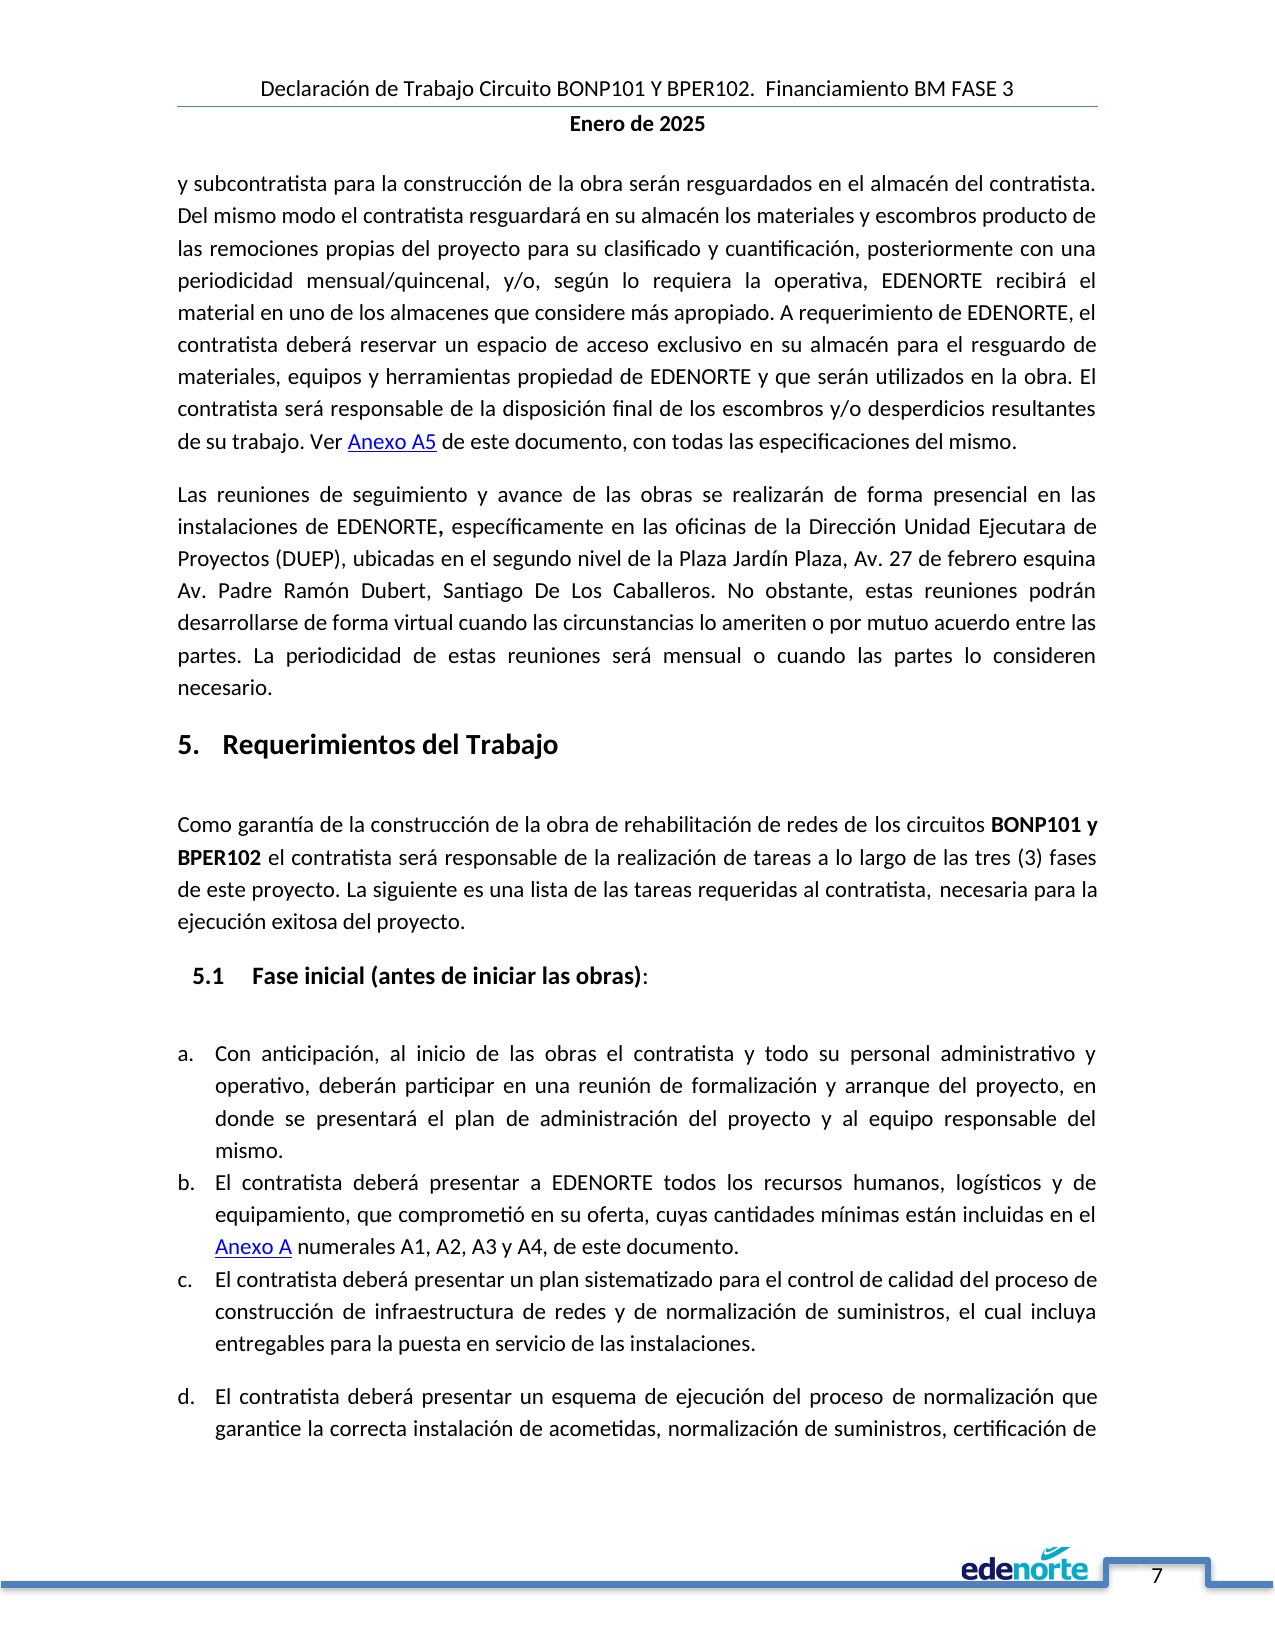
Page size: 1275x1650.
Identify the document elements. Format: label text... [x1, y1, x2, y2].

subtitle Requerimientos del Trabajo [177, 726, 1098, 762]
list Con anticipación, al inicio de las obras el contratista y todo su personal administrativo y operativo, deberán participar en una reunión de formalización y arranque del proyecto, en donde se presentará el plan de administración del proyecto y al equipo responsable del mismo. [177, 1039, 1098, 1164]
text Como garantía de la construcción de la obra de rehabilitación de redes de los circuitos BONP101 y BPER102 el contratista será responsable de la realización de tareas a lo largo de las tres (3) fases de este proyecto. La siguiente es una lista de las tareas requeridas al contratista, necesaria para la ejecución exitosa del proyecto. [177, 810, 1098, 935]
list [177, 1382, 1098, 1442]
list El contratista deberá presentar un plan sistematizado para el control de calidad del proceso de construcción de infraestructura de redes y de normalización de suministros, el cual incluya entregables para la puesta en servicio de las instalaciones. [177, 1265, 1098, 1357]
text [177, 169, 1098, 455]
picture [961, 1547, 1088, 1580]
list El contratista deberá presentar a EDENORTE todos los recursos humanos, logísticos y de equipamiento, que comprometió en su oferta, cuyas cantidades mínimas están incluidas en el Anexo A numerales A1, A2, A3 y A4, de este documento. [177, 1168, 1098, 1261]
text Las reuniones de seguimiento y avance de las obras se realizarán de forma presencial en las instalaciones de EDENORTE, específicamente en las oficinas de la Dirección Unidad Ejecutara de Proyectos (DUEP), ubicadas en el segundo nivel de la Plaza Jardín Plaza, Av. 27 de febrero esquina Av. Padre Ramón Dubert, Santiago De Los Caballeros. No obstante, estas reuniones podrán desarrollarse de forma virtual cuando las circunstancias lo ameriten o por mutuo acuerdo entre las partes. La periodicidad de estas reuniones será mensual o cuando las partes lo consideren necesario. [177, 480, 1098, 701]
subtitle Fase inicial (antes de iniciar las obras): [192, 960, 1098, 991]
